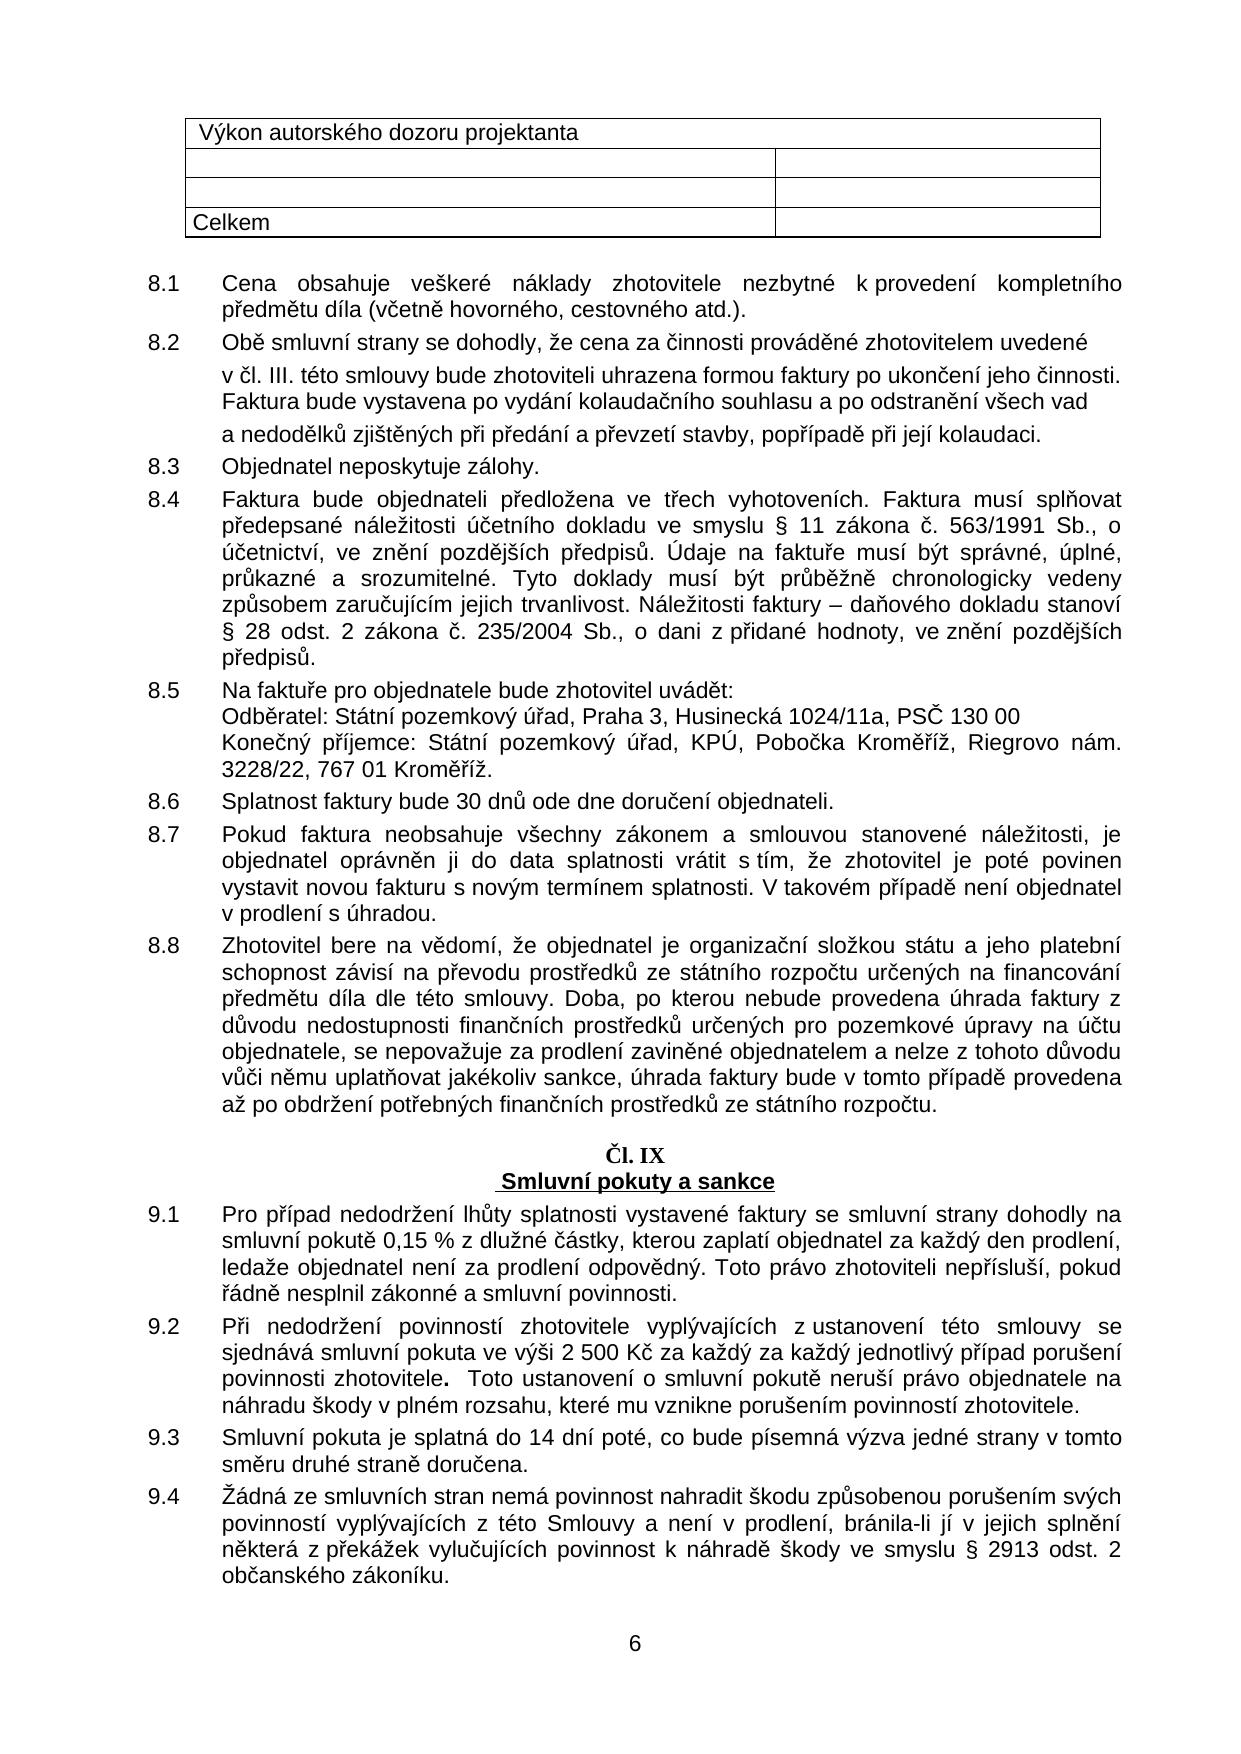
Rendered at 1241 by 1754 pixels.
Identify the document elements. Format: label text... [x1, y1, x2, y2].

table_cell [186, 178, 775, 207]
text v čl. III. této smlouvy bude zhotoviteli uhrazena formou faktury po ukončení jeho činnosti. Faktura bude vystavena po vydání kolaudačního souhlasu a po odstranění všech vad [222, 362, 1122, 414]
subtitle Smluvní pokuty a sankce [148, 1168, 1122, 1195]
list Žádná ze smluvních stran nemá povinnost nahradit škodu způsobenou porušením svých povinností vyplývajících z této Smlouvy a není v prodlení, bránila-li jí v jejich splnění některá z překážek vylučujících povinnost k náhradě škody ve smyslu § 2913 odst. 2 občanského zákoníku. [148, 1483, 1122, 1589]
list Zhotovitel bere na vědomí, že objednatel je organizační složkou státu a jeho platební schopnost závisí na převodu prostředků ze státního rozpočtu určených na financování předmětu díla dle této smlouvy. Doba, po kterou nebude provedena úhrada faktury z důvodu nedostupnosti finančních prostředků určených pro pozemkové úpravy na účtu objednatele, se nepovažuje za prodlení zaviněné objednatelem a nelze z tohoto důvodu vůči němu uplatňovat jakékoliv sankce, úhrada faktury bude v tomto případě provedena až po obdržení potřebných finančních prostředků ze státního rozpočtu. [148, 932, 1122, 1117]
text a nedodělků zjištěných při předání a převzetí stavby, popřípadě při její kolaudaci. [221, 421, 1122, 447]
list Pro případ nedodržení lhůty splatnosti vystavené faktury se smluvní strany dohodly na smluvní pokutě 0,15 % z dlužné částky, kterou zaplatí objednatel za každý den prodlení, ledaže objednatel není za prodlení odpovědný. Toto právo zhotoviteli nepřísluší, pokud řádně nesplnil zákonné a smluvní povinnosti. [148, 1201, 1122, 1306]
subtitle Čl. IX [148, 1142, 1122, 1168]
table_cell Celkem [186, 208, 775, 236]
table_cell [776, 178, 1100, 207]
text Konečný příjemce: Státní pozemkový úřad, KPÚ, Pobočka Kroměříž, Riegrovo nám. 3228/22, 767 01 Kroměříž. [221, 729, 1122, 782]
list Na faktuře pro objednatele bude zhotovitel uvádět: [148, 677, 1122, 703]
list Pokud faktura neobsahuje všechny zákonem a smlouvou stanovené náležitosti, je objednatel oprávněn ji do data splatnosti vrátit s tím, že zhotovitel je poté povinen vystavit novou fakturu s novým termínem splatnosti. V takovém případě není objednatel v prodlení s úhradou. [148, 821, 1122, 926]
table_cell [776, 149, 1100, 177]
list Faktura bude objednateli předložena ve třech vyhotoveních. Faktura musí splňovat předepsané náležitosti účetního dokladu ve smyslu § 11 zákona č. 563/1991 Sb., o účetnictví, ve znění pozdějších předpisů. Údaje na faktuře musí být správné, úplné, průkazné a srozumitelné. Tyto doklady musí být průběžně chronologicky vedeny způsobem zaručujícím jejich trvanlivost. Náležitosti faktury – daňového dokladu stanoví § 28 odst. 2 zákona č. 235/2004 Sb., o dani z přidané hodnoty, ve znění pozdějších předpisů. [148, 486, 1122, 670]
list Cena obsahuje veškeré náklady zhotovitele nezbytné k provedení kompletního předmětu díla (včetně hovorného, cestovného atd.). [148, 270, 1122, 323]
table_cell [776, 208, 1100, 236]
text Odběratel: Státní pozemkový úřad, Praha 3, Husinecká 1024/11a, PSČ 130 00 [185, 703, 1122, 729]
list Splatnost faktury bude 30 dnů ode dne doručení objednateli. [148, 788, 1122, 814]
list Smluvní pokuta je splatná do 14 dní poté, co bude písemná výzva jedné strany v tomto směru druhé straně doručena. [148, 1424, 1122, 1477]
list Objednatel neposkytuje zálohy. [148, 453, 1122, 479]
list Při nedodržení povinností zhotovitele vyplývajících z ustanovení této smlouvy se sjednává smluvní pokuta ve výši 2 500 Kč za každý za každý jednotlivý případ porušení povinnosti zhotovitele. Toto ustanovení o smluvní pokutě neruší právo objednatele na náhradu škody v plném rozsahu, které mu vznikne porušením povinností zhotovitele. [148, 1313, 1122, 1418]
table_cell Výkon autorského dozoru projektanta [186, 119, 1100, 148]
list Obě smluvní strany se dohodly, že cena za činnosti prováděné zhotovitelem uvedené [148, 329, 1122, 355]
table_cell [186, 149, 775, 177]
